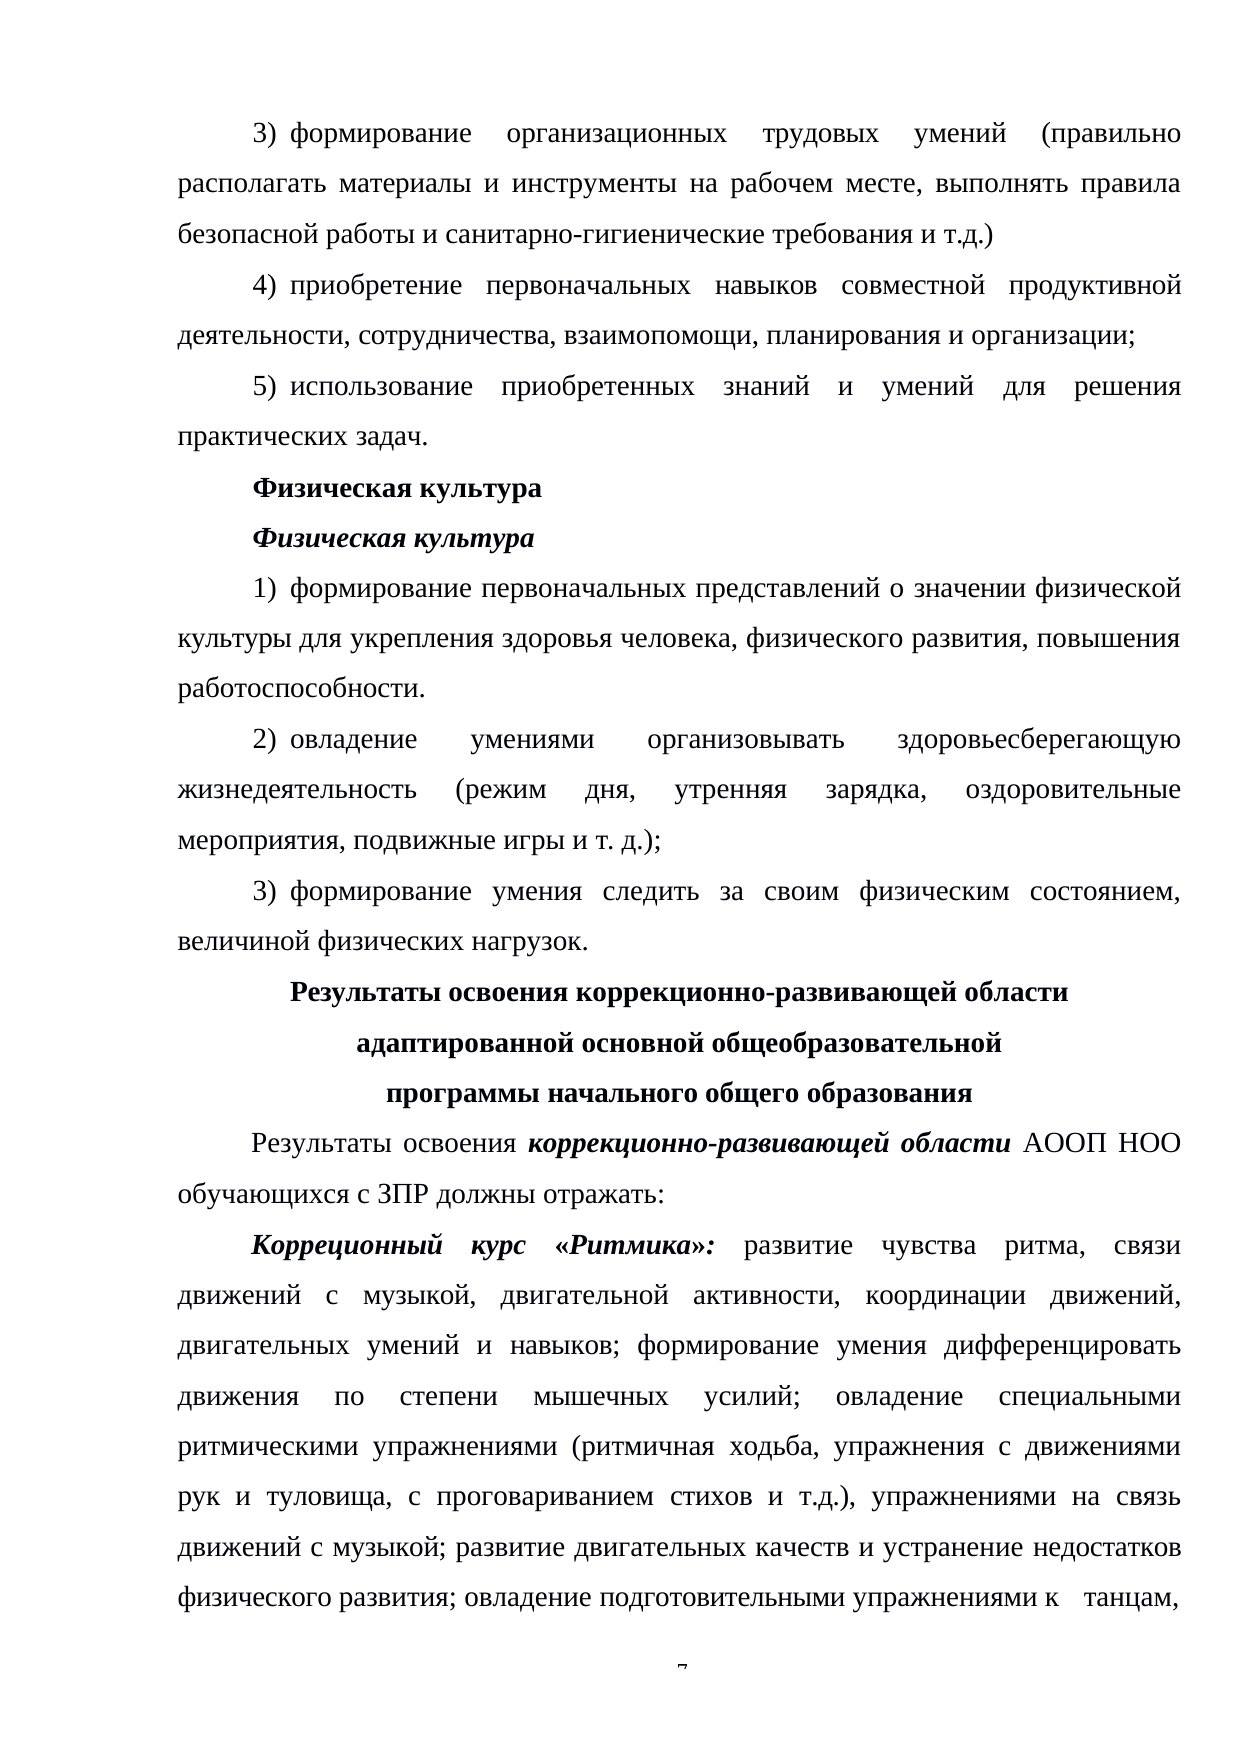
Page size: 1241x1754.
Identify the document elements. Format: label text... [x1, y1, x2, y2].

list использование приобретенных знаний и умений для решения практических задач. [177, 368, 1182, 452]
subtitle Физическая культура [252, 470, 1192, 503]
list формирование умения следить за своим физическим состоянием, величиной физических нагрузок. [177, 873, 1182, 957]
text Корреционный курс «Ритмика»: развитие чувства ритма, связи движений с музыкой, двигательной активности, координации движений, двигательных умений и навыков; формирование умения дифференцировать движения по степени мышечных усилий; овладение специальными ритмическими упражнениями (ритмичная ходьба, упражнения с движениями рук и туловища, с проговариванием стихов и т.д.), упражнениями на связь движений с музыкой; развитие двигательных качеств и устранение недостатков физического развития; овладение подготовительными упражнениями к танцам, [177, 1227, 1182, 1612]
list формирование организационных трудовых умений (правильно располагать материалы и инструменты на рабочем месте, выполнять правила безопасной работы и санитарно-гигиенические требования и т.д.) [177, 115, 1182, 249]
list приобретение первоначальных навыков совместной продуктивной деятельности, сотрудничества, взаимопомощи, планирования и организации; [177, 267, 1181, 351]
text Результаты освоения коррекционно-развивающей области АООП НОО обучающихся с ЗПР должны отражать: [177, 1125, 1181, 1209]
subtitle Результаты освоения коррекционно-развивающей области адаптированной основной общеобразовательной программы начального общего образования [277, 974, 1081, 1109]
list овладение умениями организовывать здоровьесберегающую жизнедеятельность (режим дня, утренняя зарядка, оздоровительные мероприятия, подвижные игры и т. д.); [177, 721, 1182, 856]
list формирование первоначальных представлений о значении физической культуры для укрепления здоровья человека, физического развития, повышения работоспособности. [177, 570, 1182, 704]
subtitle Физическая культура [252, 520, 1192, 554]
